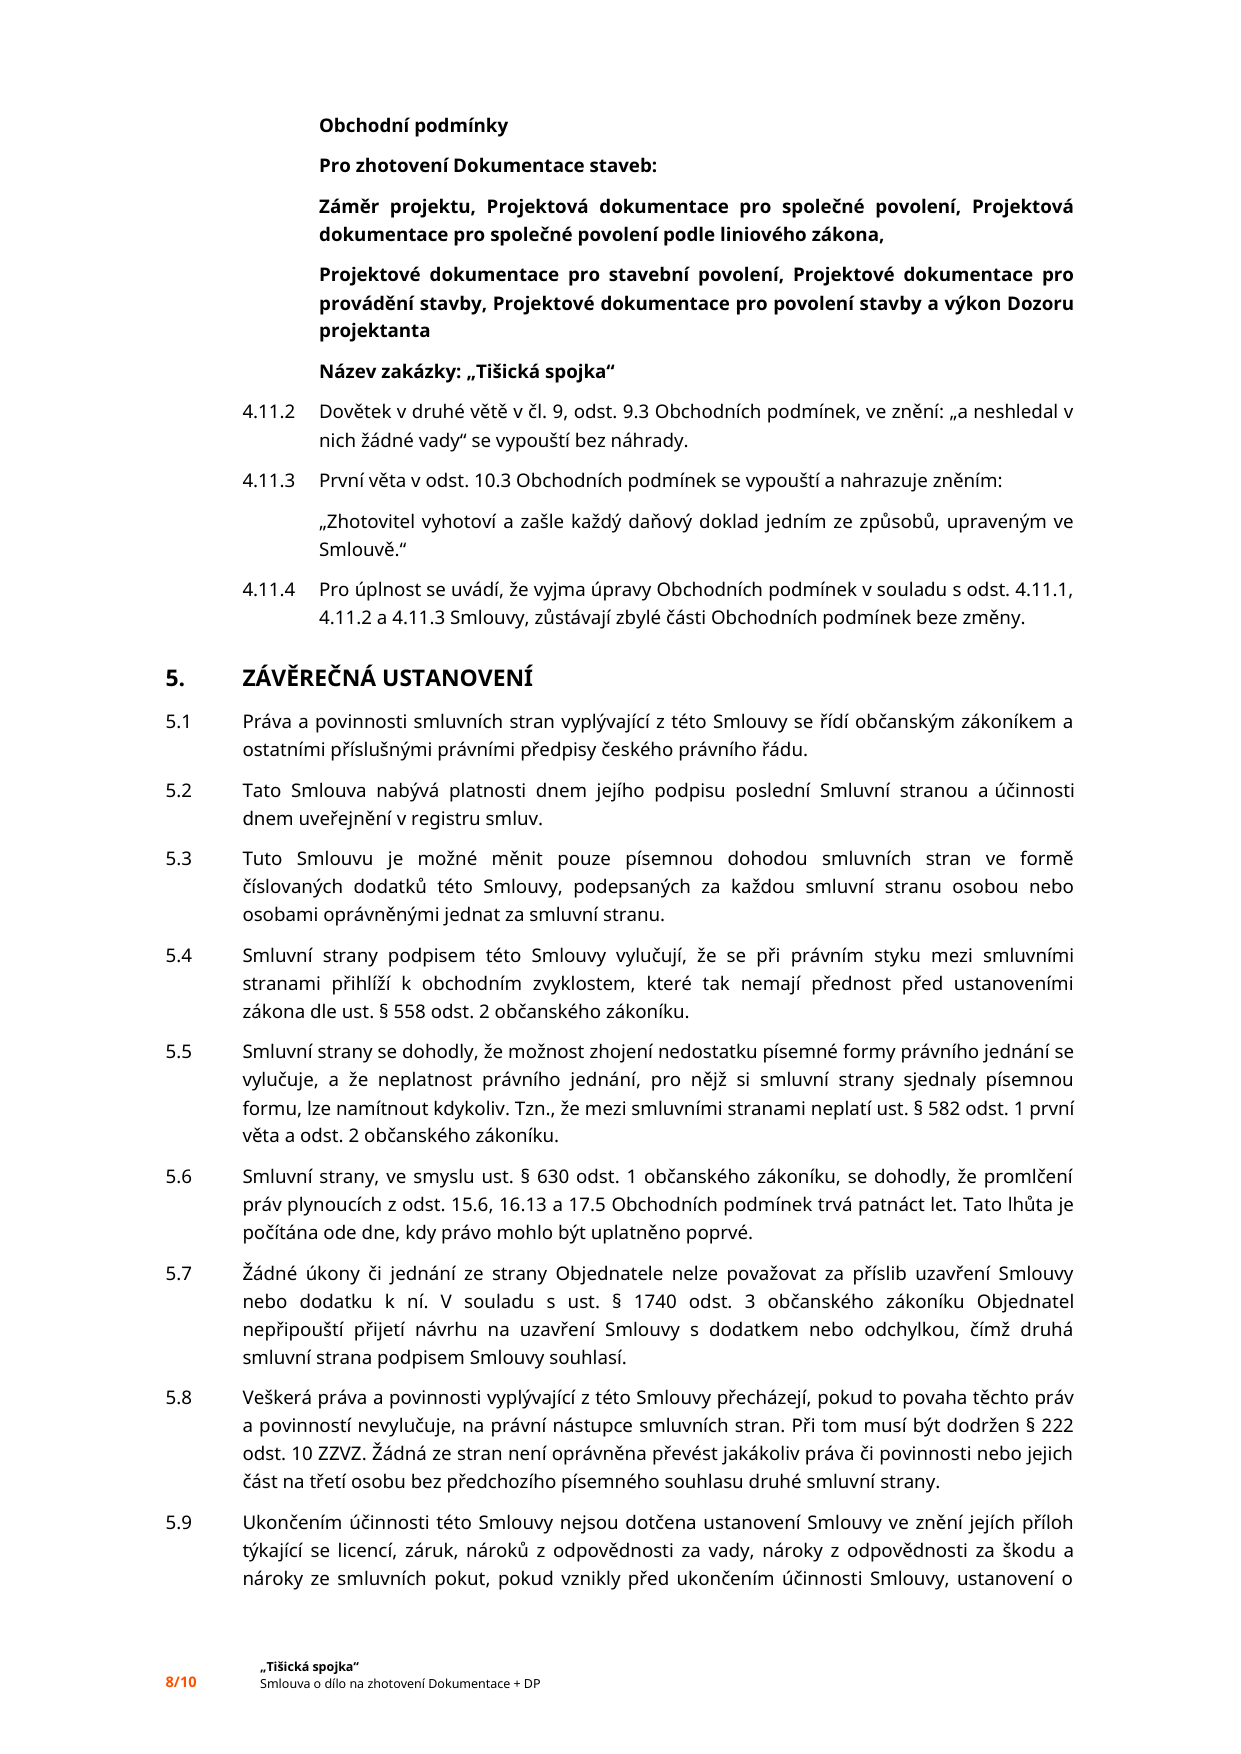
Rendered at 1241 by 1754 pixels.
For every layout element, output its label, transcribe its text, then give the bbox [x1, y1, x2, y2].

text Tuto Smlouvu je možné měnit pouze písemnou dohodou smluvních stran ve formě číslovaných dodatků této Smlouvy, podepsaných za každou smluvní stranu osobou nebo osobami oprávněnými jednat za smluvní stranu. [165, 846, 1075, 927]
text Smluvní strany podpisem této Smlouvy vylučují, že se při právním styku mezi smluvními stranami přihlíží k obchodním zvyklostem, které tak nemají přednost před ustanoveními zákona dle ust. § 558 odst. 2 občanského zákoníku. [165, 942, 1075, 1024]
text První věta v odst. 10.3 Obchodních podmínek se vypouští a nahrazuje zněním: [242, 467, 1075, 493]
list „Zhotovitel vyhotoví a zašle každý daňový doklad jedním ze způsobů, upraveným ve Smlouvě.“ [319, 508, 1075, 561]
text Smluvní strany, ve smyslu ust. § 630 odst. 1 občanského zákoníku, se dohodly, že promlčení práv plynoucích z odst. 15.6, 16.13 a 17.5 Obchodních podmínek trvá patnáct let. Tato lhůta je počítána ode dne, kdy právo mohlo být uplatněno poprvé. [165, 1163, 1075, 1245]
text Tato Smlouva nabývá platnosti dnem jejího podpisu poslední Smluvní stranou a účinnosti dnem uveřejnění v registru smluv. [165, 777, 1075, 831]
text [165, 1509, 1075, 1591]
list Název zakázky: „Tišická spojka“ [319, 358, 1075, 384]
text Smluvní strany se dohodly, že možnost zhojení nedostatku písemné formy právního jednání se vylučuje, a že neplatnost právního jednání, pro nějž si smluvní strany sjednaly písemnou formu, lze namítnout kdykoliv. Tzn., že mezi smluvními stranami neplatí ust. § 582 odst. 1 první věta a odst. 2 občanského zákoníku. [165, 1039, 1075, 1148]
text Pro úplnost se uvádí, že vyjma úpravy Obchodních podmínek v souladu s odst. 4.11.1, 4.11.2 a 4.11.3 Smlouvy, zůstávají zbylé části Obchodních podmínek beze změny. [242, 576, 1075, 630]
list Záměr projektu, Projektová dokumentace pro společné povolení, Projektová dokumentace pro společné povolení podle liniového zákona, [319, 193, 1075, 247]
text Veškerá práva a povinnosti vyplývající z této Smlouvy přecházejí, pokud to povaha těchto práv a povinností nevylučuje, na právní nástupce smluvních stran. Při tom musí být dodržen § 222 odst. 10 ZZVZ. Žádná ze stran není oprávněna převést jakákoliv práva či povinnosti nebo jejich část na třetí osobu bez předchozího písemného souhlasu druhé smluvní strany. [165, 1384, 1075, 1494]
list Pro zhotovení Dokumentace staveb: [319, 153, 1075, 178]
text Žádné úkony či jednání ze strany Objednatele nelze považovat za příslib uzavření Smlouvy nebo dodatku k ní. V souladu s ust. § 1740 odst. 3 občanského zákoníku Objednatel nepřipouští přijetí návrhu na uzavření Smlouvy s dodatkem nebo odchylkou, čímž druhá smluvní strana podpisem Smlouvy souhlasí. [165, 1260, 1075, 1369]
text Dovětek v druhé větě v čl. 9, odst. 9.3 Obchodních podmínek, ve znění: „a neshledal v nich žádné vady“ se vypouští bez náhrady. [242, 399, 1075, 452]
list Obchodní podmínky [319, 112, 1075, 138]
text ZÁVĚREČNÁ USTANOVENÍ [165, 662, 1075, 693]
list Projektové dokumentace pro stavební povolení, Projektové dokumentace pro provádění stavby, Projektové dokumentace pro povolení stavby a výkon Dozoru projektanta [319, 262, 1075, 343]
text Práva a povinnosti smluvních stran vyplývající z této Smlouvy se řídí občanským zákoníkem a ostatními příslušnými právními předpisy českého právního řádu. [165, 708, 1075, 762]
